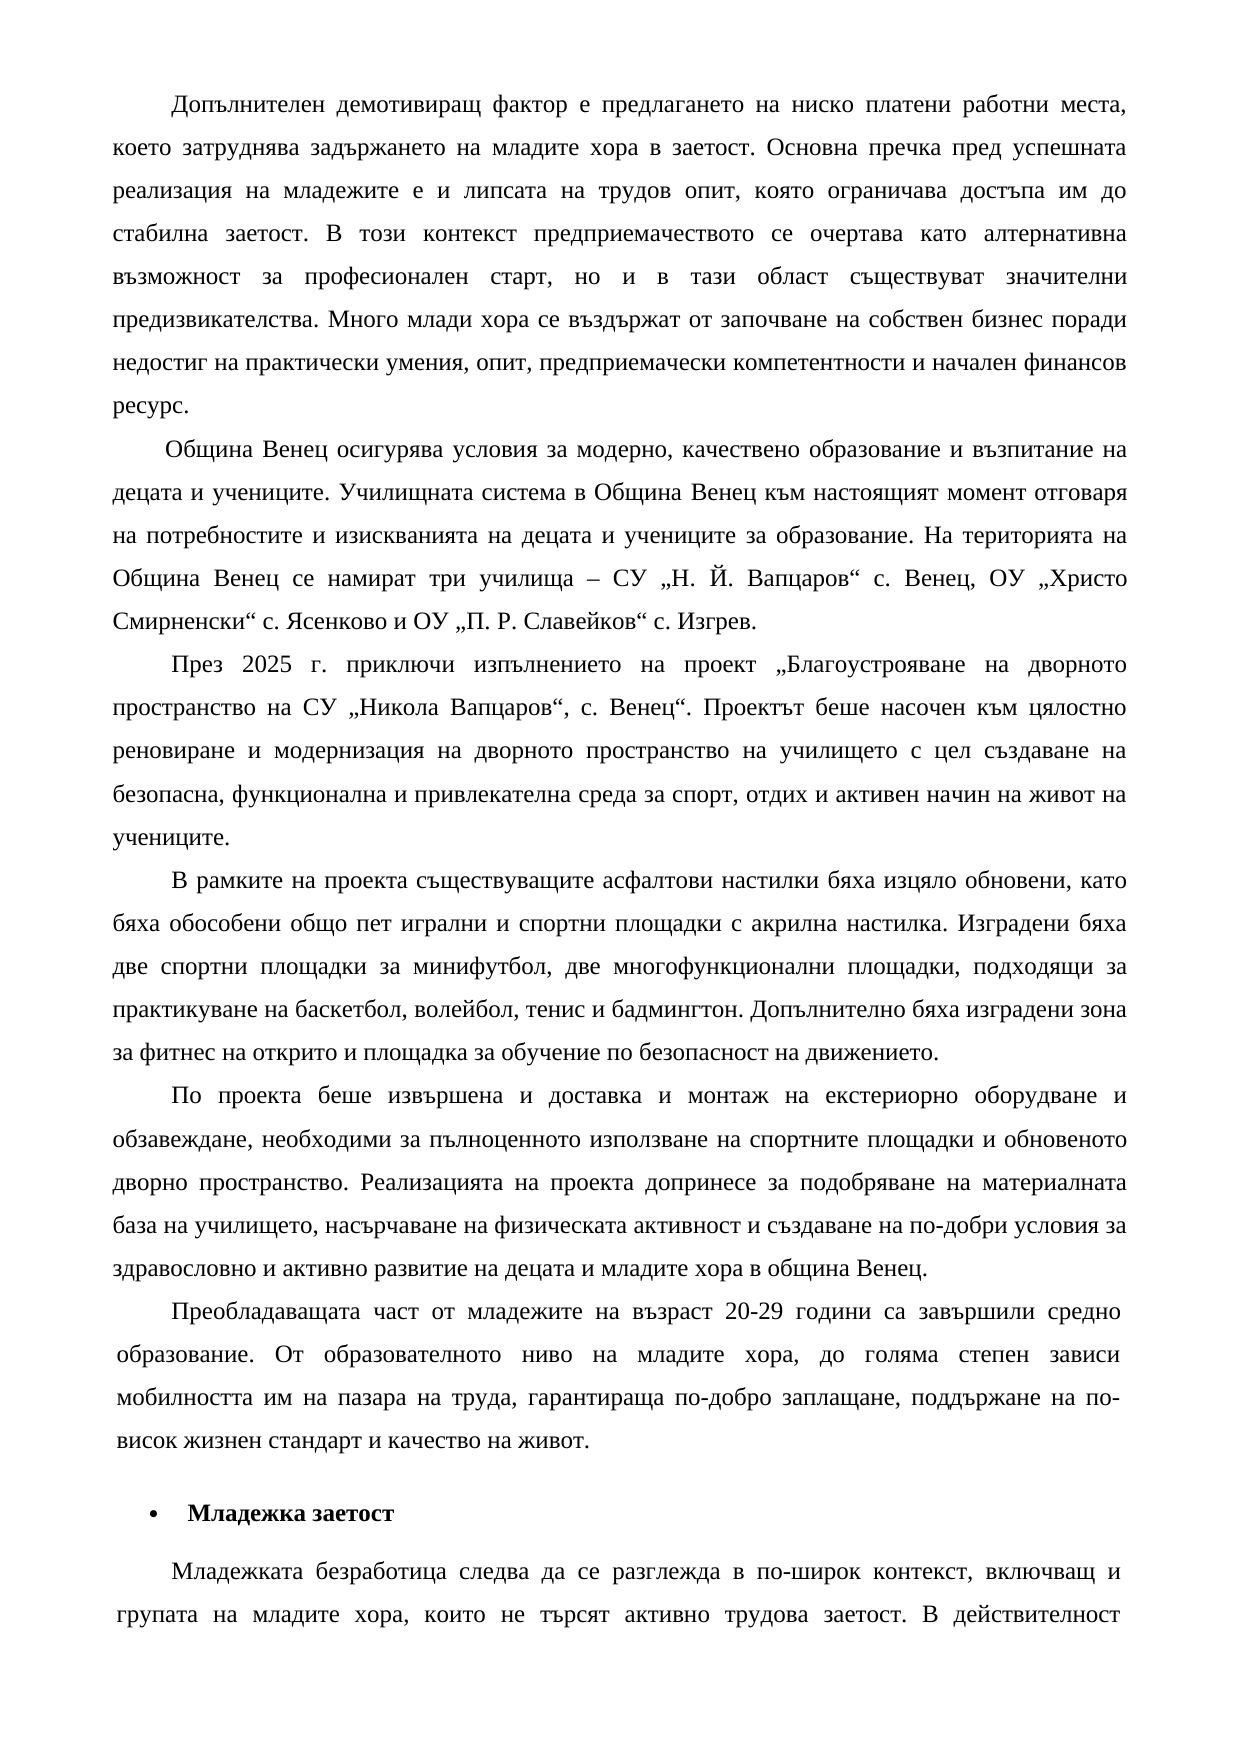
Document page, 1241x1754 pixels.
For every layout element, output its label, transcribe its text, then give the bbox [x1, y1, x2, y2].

text Община Венец осигурява условия за модерно, качествено образование и възпитание на децата и учениците. Училищната система в Община Венец към настоящият момент отговаря на потребностите и изискванията на децата и учениците за образование. На територията на Община Венец се намират три училища – СУ „Н. Й. Вапцаров“ с. Венец, ОУ „Христо Смирненски“ с. Ясенково и ОУ „П. Р. Славейков“ с. Изгрев. [112, 434, 1128, 635]
text Преобладаващата част от младежите на възраст 20-29 години са завършили средно образование. От образователното ниво на младите хора, до голяма степен зависи мобилността им на пазара на труда, гарантираща по-добро заплащане, поддържане на по- висок жизнен стандарт и качество на живот. [116, 1296, 1122, 1454]
text По проекта беше извършена и доставка и монтаж на екстериорно оборудване и обзавеждане, необходими за пълноценното използване на спортните площадки и обновеното дворно пространство. Реализацията на проекта допринесе за подобряване на материалната база на училището, насърчаване на физическата активност и създаване на по-добри условия за здравословно и активно развитие на децата и младите хора в община Венец. [112, 1081, 1128, 1282]
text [116, 1556, 1122, 1628]
text В рамките на проекта съществуващите асфалтови настилки бяха изцяло обновени, като бяха обособени общо пет игрални и спортни площадки с акрилна настилка. Изградени бяха две спортни площадки за минифутбол, две многофункционални площадки, подходящи за практикуване на баскетбол, волейбол, тенис и бадмингтон. Допълнително бяха изградени зона за фитнес на открито и площадка за обучение по безопасност на движението. [112, 865, 1128, 1066]
text През 2025 г. приключи изпълнението на проект „Благоустрояване на дворното пространство на СУ „Никола Вапцаров“, с. Венец“. Проектът беше насочен към цялостно реновиране и модернизация на дворното пространство на училището с цел създаване на безопасна, функционална и привлекателна среда за спорт, отдих и активен начин на живот на учениците. [112, 649, 1128, 851]
list Младежка заетост [150, 1498, 1128, 1527]
text Допълнителен демотивиращ фактор е предлагането на ниско платени работни места, което затруднява задържането на младите хора в заетост. Основна пречка пред успешната реализация на младежите е и липсата на трудов опит, която ограничава достъпа им до стабилна заетост. В този контекст предприемачеството се очертава като алтернативна възможност за професионален старт, но и в тази област съществуват значителни предизвикателства. Много млади хора се въздържат от започване на собствен бизнес поради недостиг на практически умения, опит, предприемачески компетентности и начален финансов ресурс. [112, 89, 1128, 419]
